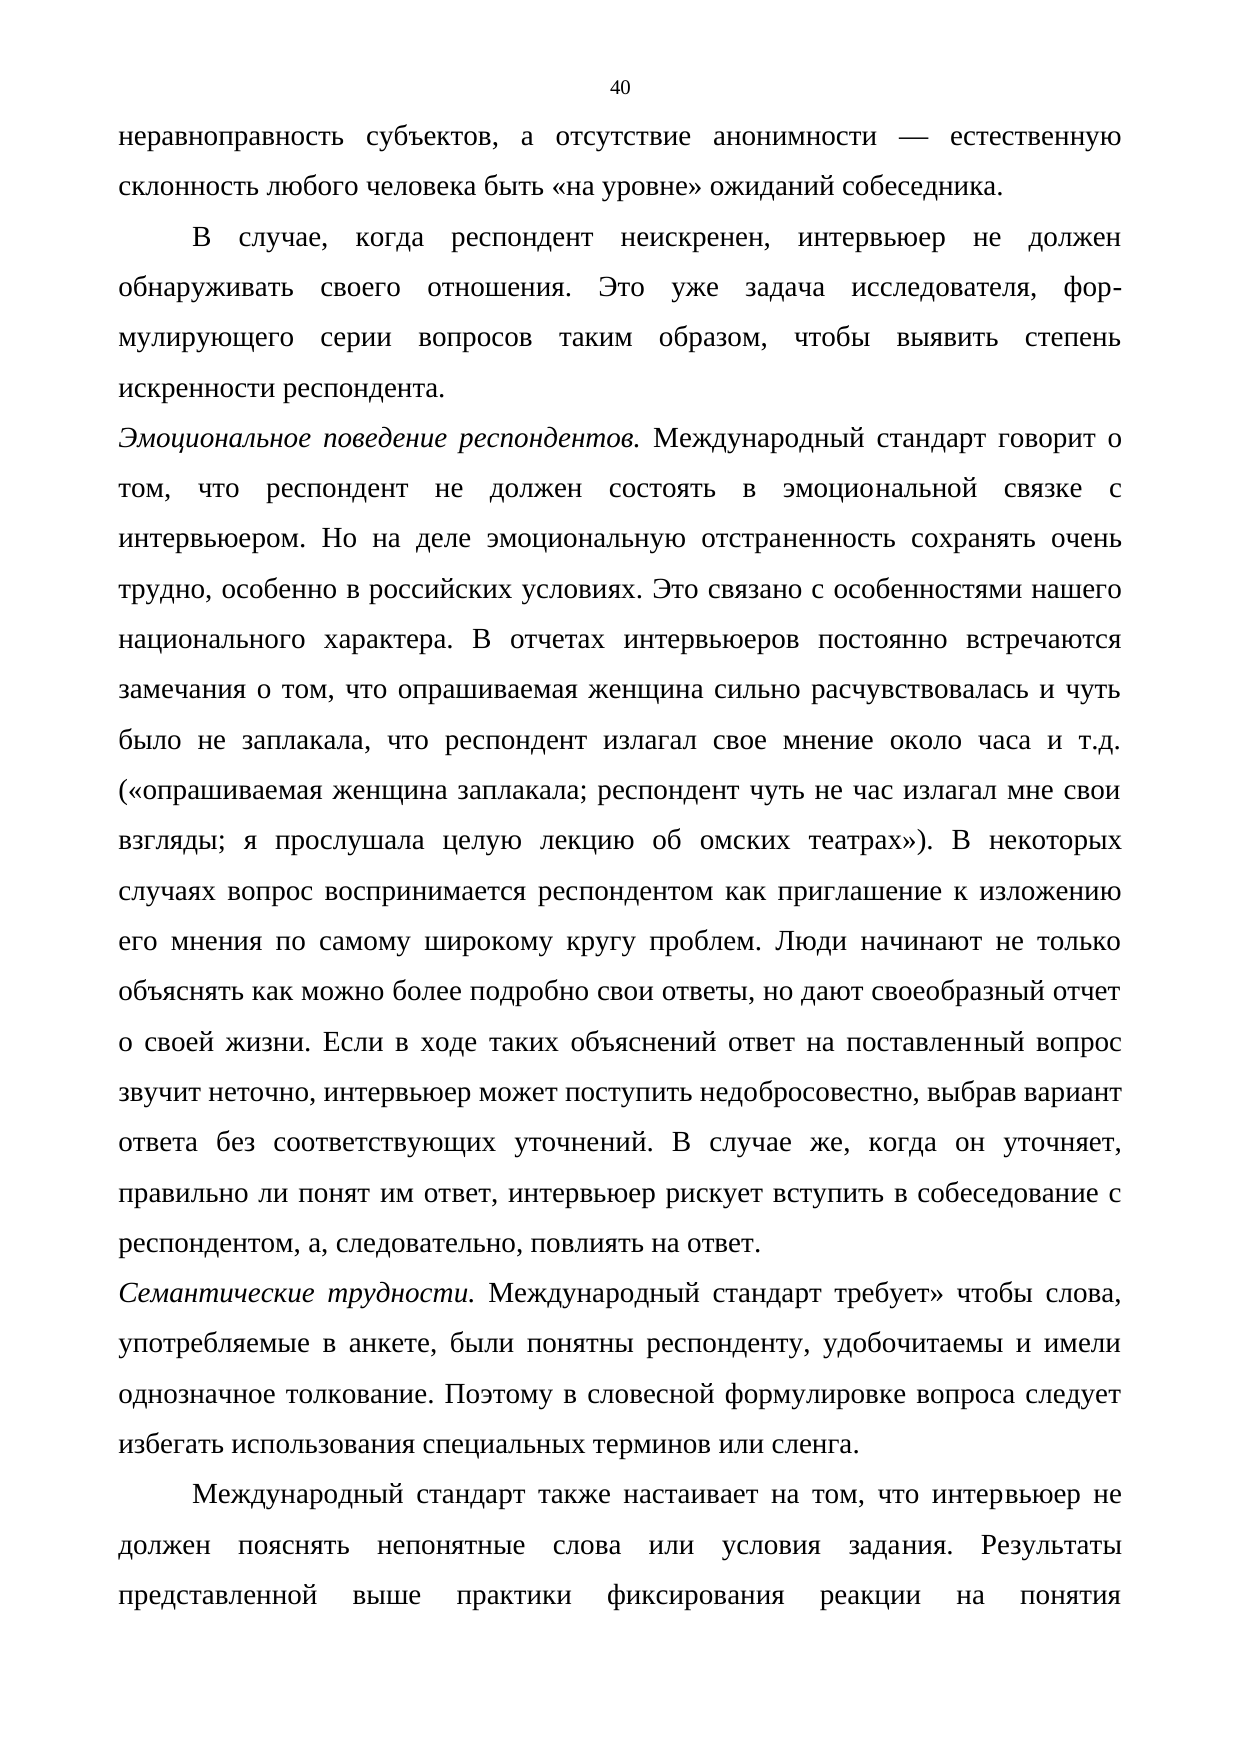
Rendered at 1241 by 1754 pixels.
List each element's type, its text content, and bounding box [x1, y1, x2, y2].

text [118, 1477, 1122, 1611]
text Эмоциональное поведение респондентов. Международный стандарт говорит о том, что респондент не должен состоять в эмоциональной связке с интервьюером. Но на деле эмоциональную отстраненность сохранять очень трудно, особенно в российских условиях. Это связано с особенностями нашего национального характера. В отчетах интервьюеров постоянно встречаются замечания о том, что опрашиваемая женщина сильно расчувствовалась и чуть было не заплакала, что респондент излагал свое мнение около часа и т.д. («опрашиваемая женщина заплакала; респондент чуть не час излагал мне свои взгляды; я прослушала целую лекцию об омских театрах»). В некоторых случаях вопрос воспринимается респондентом как приглашение к изложению его мнения по самому широкому кругу проблем. Люди начинают не только объяснять как можно более подробно свои ответы, но дают своеобразный отчет о своей жизни. Если в ходе таких объяснений ответ на поставленный вопрос звучит неточно, интервьюер может поступить недобросовестно, выбрав вариант ответа без соответствующих уточнений. В случае же, когда он уточняет, правильно ли понят им ответ, интервьюер рискует вступить в собеседование с респондентом, а, следовательно, повлиять на ответ. [118, 420, 1122, 1258]
text В случае, когда респондент неискренен, интервьюер не должен обнаруживать своего отношения. Это уже задача исследователя, формулирующего серии вопросов таким образом, чтобы выявить степень искренности респондента. [118, 219, 1122, 403]
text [118, 118, 1122, 202]
text Семантические трудности. Международный стандарт требует» чтобы слова, употребляемые в анкете, были понятны респонденту, удобочитаемы и имели однозначное толкование. Поэтому в словесной формулировке вопроса следует избегать использования специальных терминов или сленга. [118, 1275, 1122, 1460]
